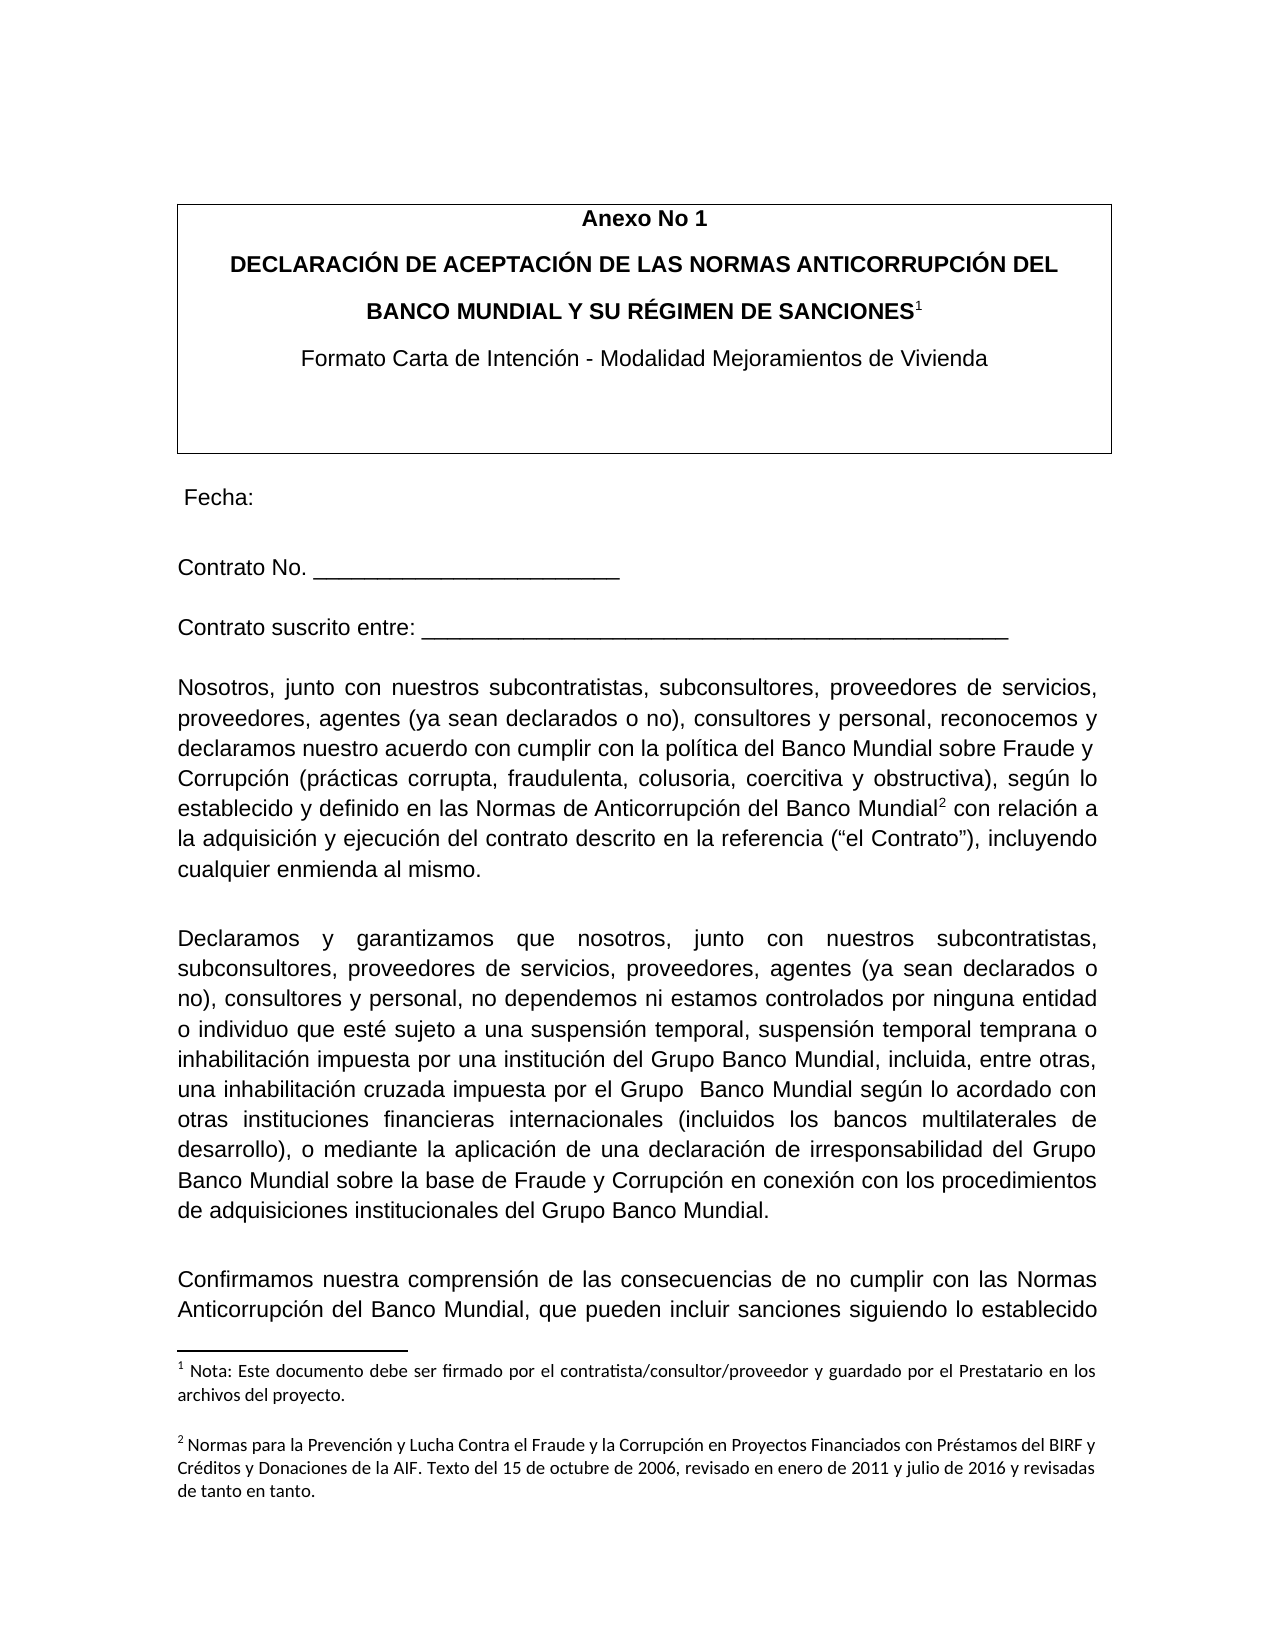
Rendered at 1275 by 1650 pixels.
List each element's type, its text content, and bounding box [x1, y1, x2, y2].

text Declaramos y garantizamos que nosotros, junto con nuestros subcontratistas, subconsultores, proveedores de servicios, proveedores, agentes (ya sean declarados o no), consultores y personal, no dependemos ni estamos controlados por ninguna entidad o individuo que esté sujeto a una suspensión temporal, suspensión temporal temprana o inhabilitación impuesta por una institución del Grupo Banco Mundial, incluida, entre otras, una inhabilitación cruzada impuesta por el Grupo Banco Mundial según lo acordado con otras instituciones financieras internacionales (incluidos los bancos multilaterales de desarrollo), o mediante la aplicación de una declaración de irresponsabilidad del Grupo Banco Mundial sobre la base de Fraude y Corrupción en conexión con los procedimientos de adquisiciones institucionales del Grupo Banco Mundial. [177, 925, 1098, 1223]
text Contrato suscrito entre: ______________________________________________ [177, 614, 1098, 640]
text Fecha: [177, 484, 1098, 511]
text Contrato No. ________________________ [177, 553, 1098, 580]
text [177, 1266, 1098, 1323]
text Corrupción (prácticas corrupta, fraudulenta, colusoria, coercitiva y obstructiva), según lo establecido y definido en las Normas de Anticorrupción del Banco Mundial con relación a la adquisición y ejecución del contrato descrito en la referencia (“el Contrato”), incluyendo cualquier enmienda al mismo. [177, 765, 1098, 882]
table_header Anexo No 1 DECLARACIÓN DE ACEPTACIÓN DE LAS NORMAS ANTICORRUPCIÓN DEL BANCO MUNDIAL Y SU RÉGIMEN DE SANCIONES Formato Carta de Intención - Modalidad Mejoramientos de Vivienda [178, 205, 1111, 453]
text Nosotros, junto con nuestros subcontratistas, subconsultores, proveedores de servicios, proveedores, agentes (ya sean declarados o no), consultores y personal, reconocemos y declaramos nuestro acuerdo con cumplir con la política del Banco Mundial sobre Fraude y [177, 674, 1098, 761]
